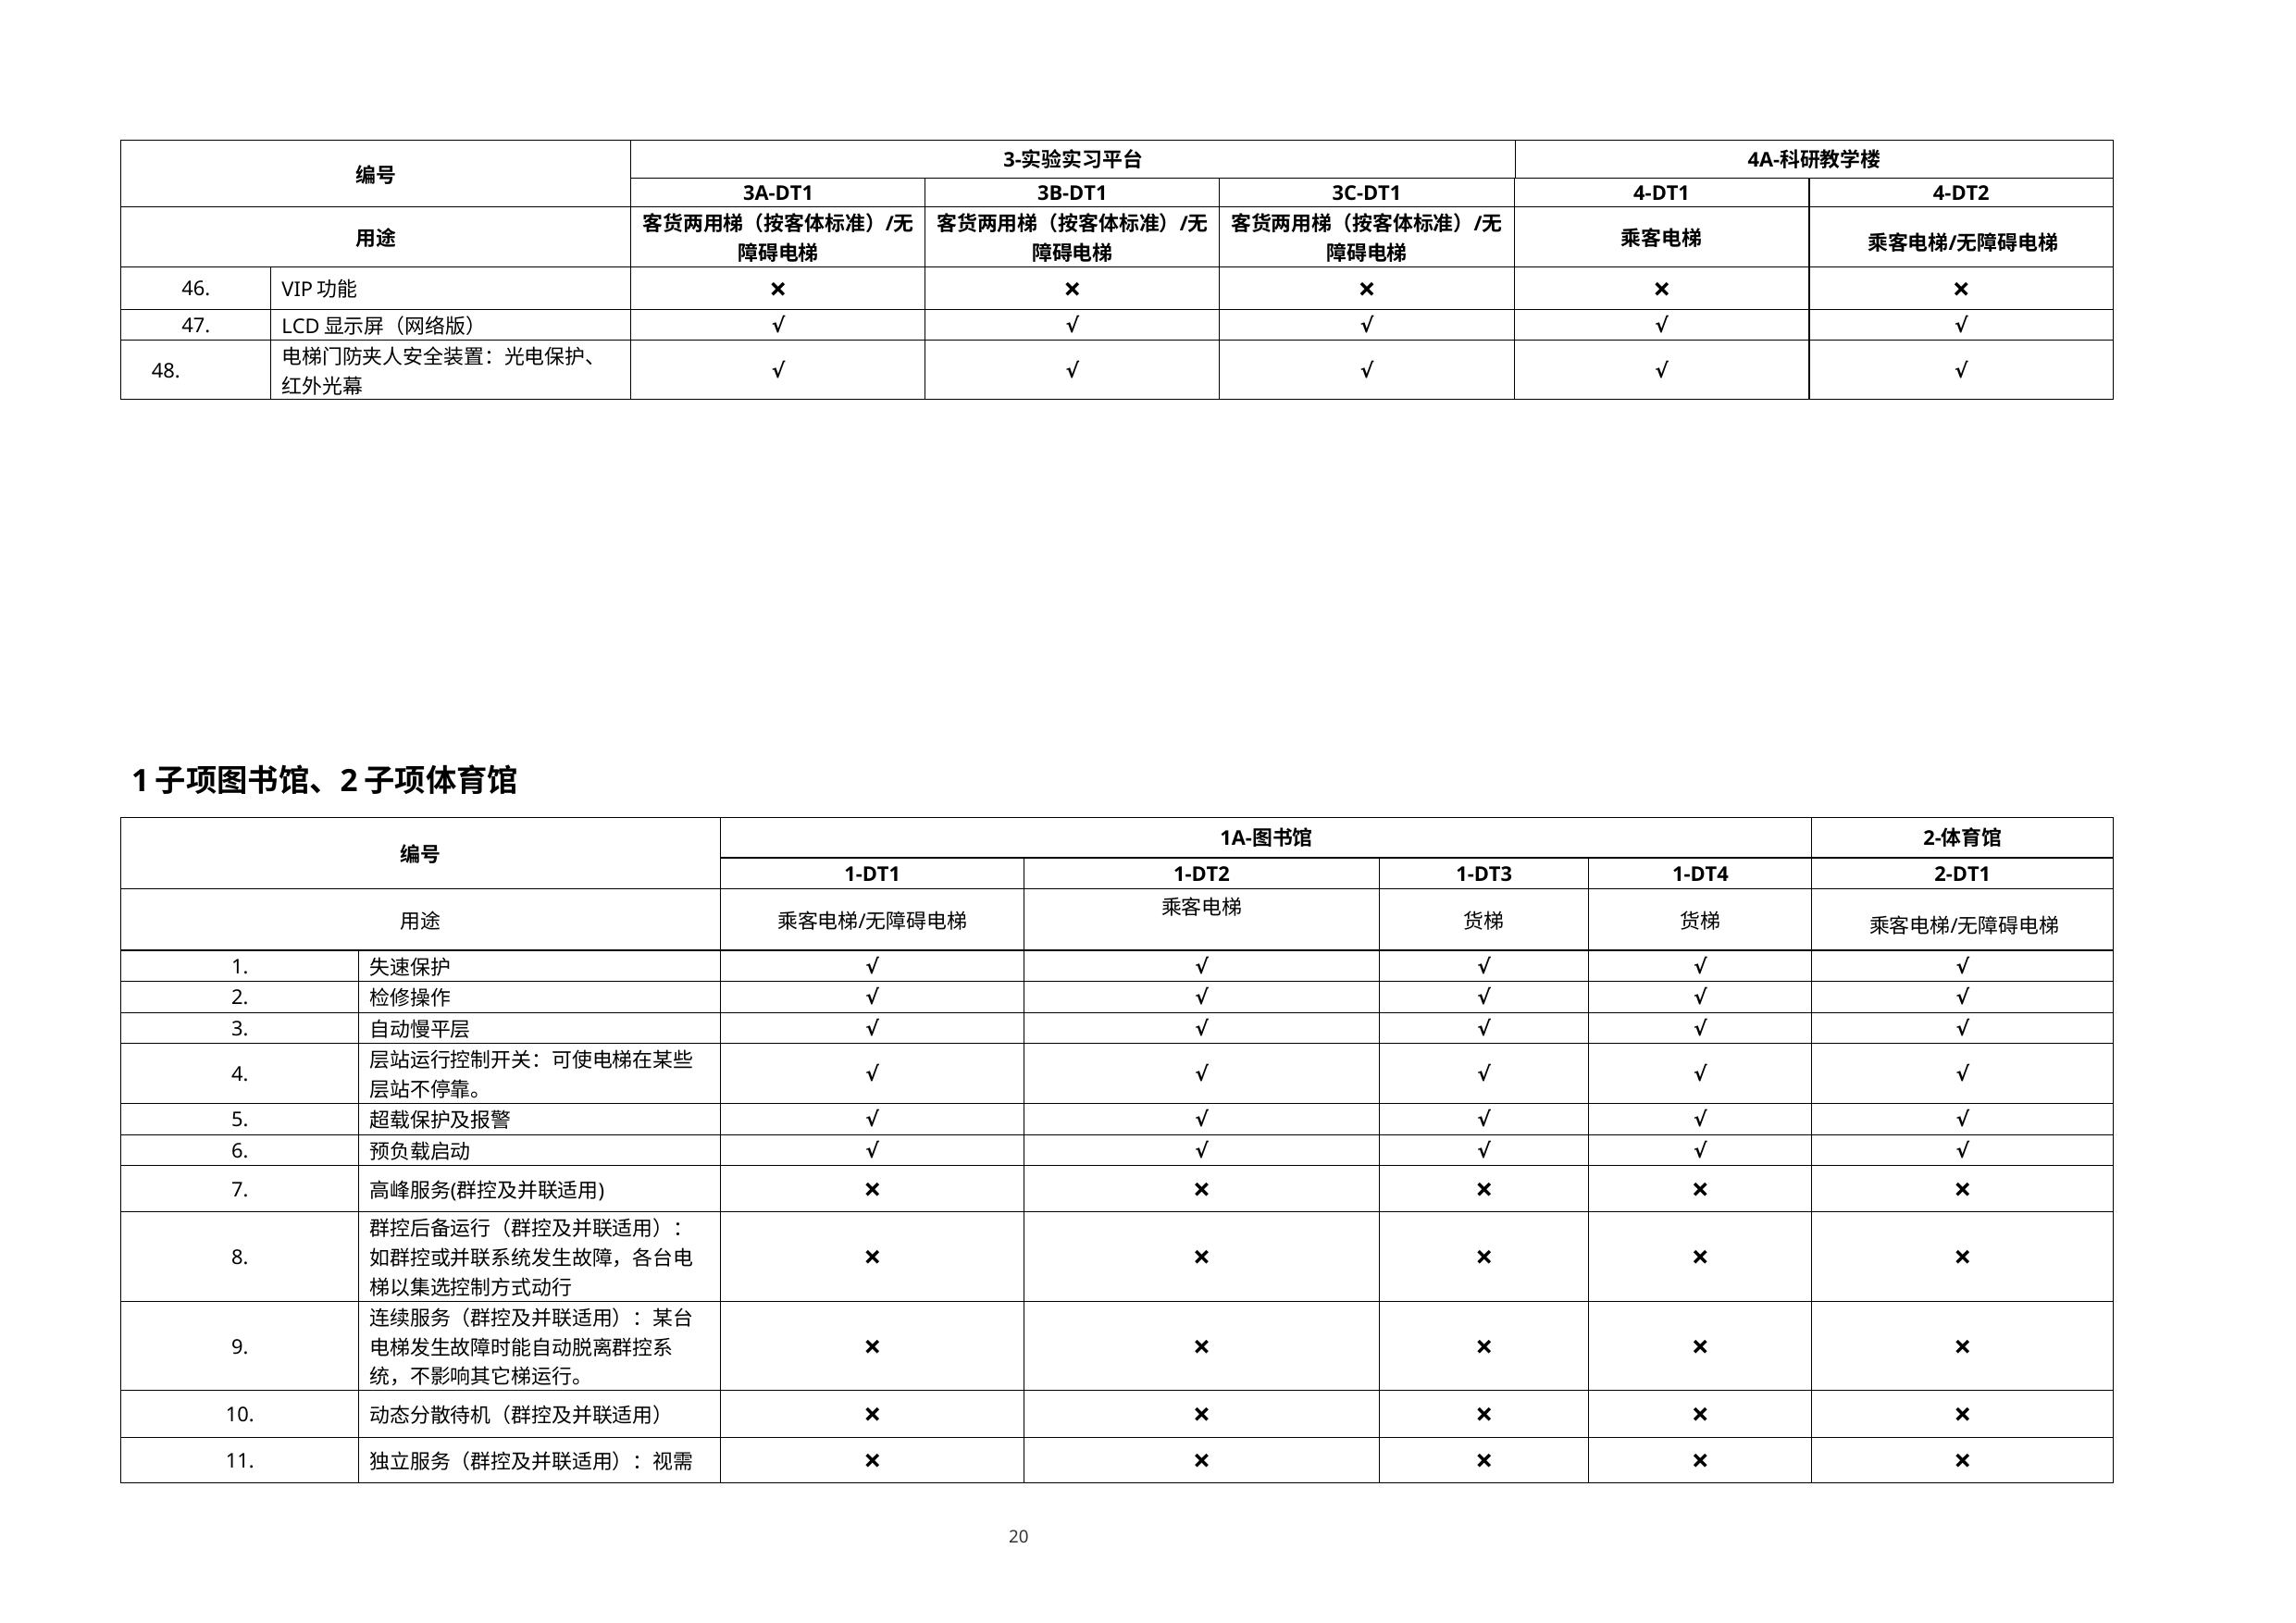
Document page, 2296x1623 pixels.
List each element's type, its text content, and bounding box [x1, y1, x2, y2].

table_cell 47. [121, 310, 270, 340]
table_header 4A-科研教学楼 [1516, 141, 2113, 178]
table_header 编号 [121, 818, 720, 888]
table_cell √ [1812, 951, 2113, 981]
table_cell 用途 [121, 889, 720, 949]
table_cell × [1024, 1302, 1379, 1390]
table_cell √ [721, 1135, 1024, 1165]
table_cell × [1380, 1391, 1588, 1436]
table_cell 9. [121, 1302, 358, 1390]
table_cell √ [1812, 1135, 2113, 1165]
table_cell 超载保护及报警 [359, 1104, 720, 1134]
table_cell 群控后备运行（群控及并联适用）：如群控或并联系统发生故障，各台电梯以集选控制方式动行 [359, 1212, 720, 1301]
table_header 1A-图书馆 [721, 818, 1811, 857]
table_cell × [721, 1212, 1024, 1301]
table_cell √ [1812, 1044, 2113, 1103]
table_cell √ [1515, 341, 1808, 399]
table_cell × [1589, 1302, 1811, 1390]
table_cell 电梯门防夹人安全装置：光电保护、红外光幕 [271, 341, 630, 399]
table_cell √ [925, 341, 1219, 399]
table_cell 1. [121, 951, 358, 981]
table_cell × [1380, 1438, 1588, 1482]
table_cell 客货两用梯（按客体标准）/无障碍电梯 [1220, 207, 1514, 266]
table_cell 连续服务（群控及并联适用）：某台电梯发生故障时能自动脱离群控系统，不影响其它梯运行。 [359, 1302, 720, 1390]
table_cell × [1589, 1438, 1811, 1482]
table_cell × [1380, 1212, 1588, 1301]
table_cell √ [1515, 310, 1808, 340]
table_cell 货梯 [1589, 889, 1811, 949]
table_cell 检修操作 [359, 982, 720, 1011]
table_cell 乘客电梯 [1024, 889, 1379, 949]
table_cell × [1812, 1166, 2113, 1211]
table_cell 自动慢平层 [359, 1013, 720, 1043]
table_cell √ [721, 982, 1024, 1011]
table_cell 3. [121, 1013, 358, 1043]
table_cell 乘客电梯/无障碍电梯 [1812, 889, 2113, 949]
table_cell 层站运行控制开关：可使电梯在某些层站不停靠。 [359, 1044, 720, 1103]
table_cell 10. [121, 1391, 358, 1436]
table_cell 8. [121, 1212, 358, 1301]
table_cell × [1589, 1166, 1811, 1211]
table_cell √ [1589, 982, 1811, 1011]
table_cell 11. [121, 1438, 358, 1482]
table_cell VIP功能 [271, 267, 630, 309]
table_cell 4. [121, 1044, 358, 1103]
table_cell × [721, 1438, 1024, 1482]
table_cell 乘客电梯/无障碍电梯 [1810, 207, 2113, 266]
table_cell 3B-DT1 [925, 179, 1219, 206]
table_cell × [1515, 267, 1808, 309]
table_cell √ [631, 341, 925, 399]
table_cell × [1812, 1391, 2113, 1436]
table_cell × [721, 1391, 1024, 1436]
table_cell 3A-DT1 [631, 179, 925, 206]
table_cell √ [925, 310, 1219, 340]
table_cell √ [721, 1104, 1024, 1134]
table_cell 2-DT1 [1812, 859, 2113, 888]
table_cell × [1589, 1391, 1811, 1436]
table_cell 独立服务（群控及并联适用）：视需使某台或全部电梯以集选控制方式运行。 [359, 1438, 720, 1482]
table_cell √ [1589, 1104, 1811, 1134]
table_cell √ [1380, 982, 1588, 1011]
table_cell × [1024, 1166, 1379, 1211]
table_cell 46. [121, 267, 270, 309]
table_cell 4-DT1 [1515, 179, 1808, 206]
table_cell × [1024, 1438, 1379, 1482]
table_cell 高峰服务(群控及并联适用) [359, 1166, 720, 1211]
table_cell × [631, 267, 925, 309]
table_cell √ [1812, 982, 2113, 1011]
table_cell √ [1812, 1104, 2113, 1134]
table_cell √ [1810, 341, 2113, 399]
table_header 3-实验实习平台 [631, 141, 1515, 178]
table_cell √ [1380, 1013, 1588, 1043]
table_cell √ [1380, 1104, 1588, 1134]
table_cell √ [1220, 310, 1514, 340]
table_cell 用途 [121, 207, 630, 266]
table_cell 1-DT4 [1589, 859, 1811, 888]
table_cell 7. [121, 1166, 358, 1211]
table_cell √ [1380, 951, 1588, 981]
table_cell × [1380, 1166, 1588, 1211]
table_cell √ [721, 1044, 1024, 1103]
table_cell √ [1589, 951, 1811, 981]
table_cell √ [721, 951, 1024, 981]
table_cell LCD显示屏（网络版） [271, 310, 630, 340]
table_cell × [925, 267, 1219, 309]
table_cell 6. [121, 1135, 358, 1165]
table_cell 1-DT1 [721, 859, 1024, 888]
table_cell √ [1812, 1013, 2113, 1043]
table_cell × [721, 1166, 1024, 1211]
table_cell × [1380, 1302, 1588, 1390]
table_cell √ [1220, 341, 1514, 399]
table_cell √ [721, 1013, 1024, 1043]
table_cell × [1220, 267, 1514, 309]
text 1子项图书馆、2子项体育馆 [131, 756, 2164, 800]
table_cell 2. [121, 982, 358, 1011]
table_cell 5. [121, 1104, 358, 1134]
table_cell 客货两用梯（按客体标准）/无障碍电梯 [925, 207, 1219, 266]
table_cell √ [1380, 1044, 1588, 1103]
table_cell √ [1380, 1135, 1588, 1165]
table_cell 乘客电梯/无障碍电梯 [721, 889, 1024, 949]
table_cell √ [1024, 982, 1379, 1011]
table_cell √ [1024, 1104, 1379, 1134]
table_cell 预负载启动 [359, 1135, 720, 1165]
table_header 编号 [121, 141, 630, 206]
table_cell × [1812, 1212, 2113, 1301]
table_cell √ [1024, 1013, 1379, 1043]
table_cell 客货两用梯（按客体标准）/无障碍电梯 [631, 207, 925, 266]
table_cell √ [1589, 1013, 1811, 1043]
table_cell × [1810, 267, 2113, 309]
table_cell 货梯 [1380, 889, 1588, 949]
table_cell × [1024, 1212, 1379, 1301]
table_cell √ [1589, 1044, 1811, 1103]
table_cell 48. [121, 341, 270, 399]
table_cell × [1812, 1438, 2113, 1482]
table_cell √ [631, 310, 925, 340]
table_cell 失速保护 [359, 951, 720, 981]
table_cell √ [1024, 1135, 1379, 1165]
table_cell 动态分散待机（群控及并联适用） [359, 1391, 720, 1436]
table_cell × [1589, 1212, 1811, 1301]
table_cell 4-DT2 [1810, 179, 2113, 206]
table_cell 1-DT2 [1024, 859, 1379, 888]
table_cell 3C-DT1 [1220, 179, 1514, 206]
table_cell 1-DT3 [1380, 859, 1588, 888]
table_header 2-体育馆 [1812, 818, 2113, 857]
table_cell × [721, 1302, 1024, 1390]
table_cell √ [1589, 1135, 1811, 1165]
table_cell √ [1024, 951, 1379, 981]
table_cell × [1024, 1391, 1379, 1436]
table_cell √ [1024, 1044, 1379, 1103]
table_cell 乘客电梯 [1515, 207, 1808, 266]
table_cell × [1812, 1302, 2113, 1390]
table_cell √ [1810, 310, 2113, 340]
